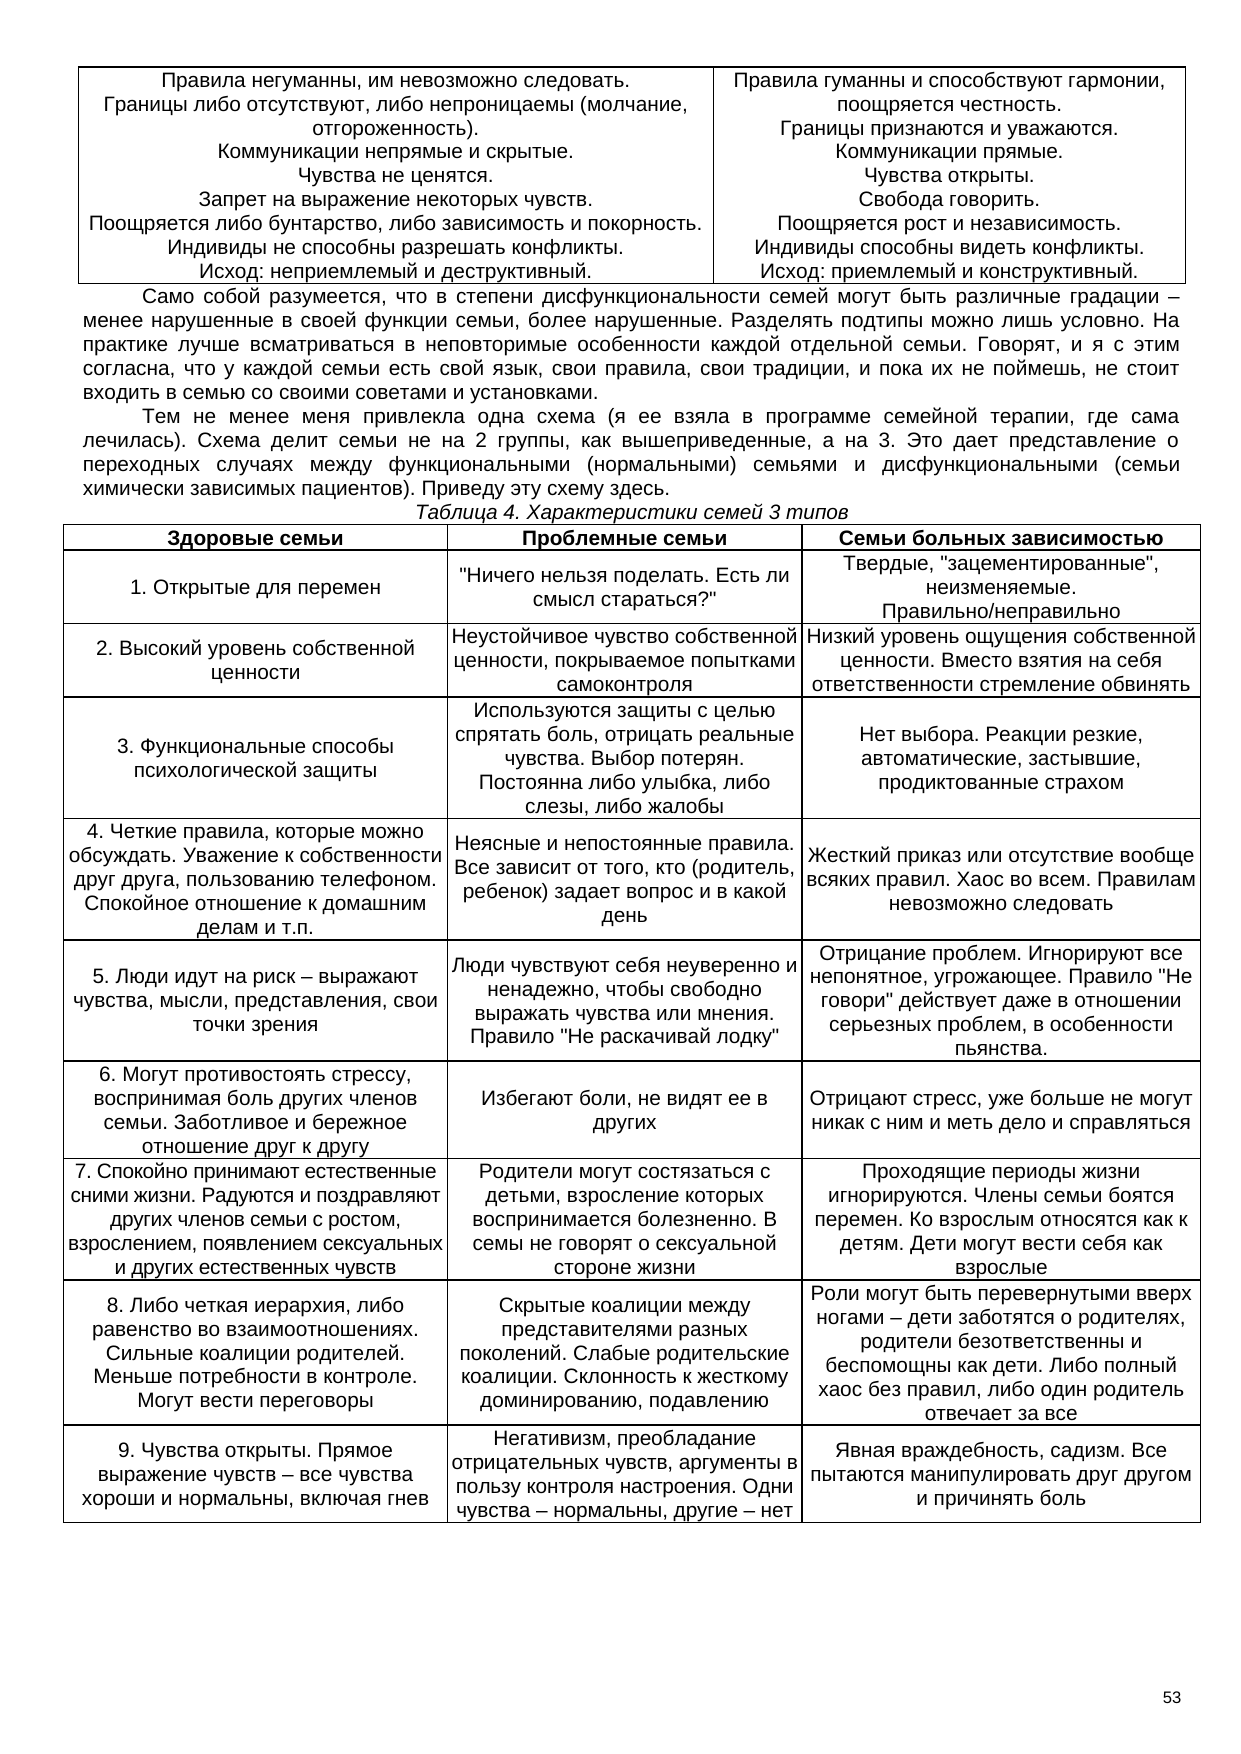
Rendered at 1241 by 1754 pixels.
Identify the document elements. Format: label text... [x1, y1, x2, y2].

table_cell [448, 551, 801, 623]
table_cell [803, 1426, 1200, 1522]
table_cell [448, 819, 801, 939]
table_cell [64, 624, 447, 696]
text Само собой разумеется, что в степени дисфункциональности семей могут быть различные градации – менее нарушенные в своей функции семьи, более нарушенные. Разделять подтипы можно лишь условно. На практике лучше всматриваться в неповторимые особенности каждой отдельной семьи. Говорят, и я с этим согласна, что у каждой семьи есть свой язык, свои правила, свои традиции, и пока их не поймешь, не стоит входить в семью со своими советами и установками. [83, 284, 1181, 404]
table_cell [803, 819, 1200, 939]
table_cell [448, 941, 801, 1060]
text Тем не менее меня привлекла одна схема (я ее взяла в программе семейной терапии, где сама лечилась). Схема делит семьи не на 2 группы, как вышеприведенные, а на 3. Это дает представление о переходных случаях между функциональными (нормальными) семьями и дисфункциональными (семьи химически зависимых пациентов). Приведу эту схему здесь. [83, 404, 1181, 500]
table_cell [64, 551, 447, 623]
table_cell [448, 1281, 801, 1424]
subtitle Таблица 4. Характеристики семей 3 типов [83, 500, 1181, 524]
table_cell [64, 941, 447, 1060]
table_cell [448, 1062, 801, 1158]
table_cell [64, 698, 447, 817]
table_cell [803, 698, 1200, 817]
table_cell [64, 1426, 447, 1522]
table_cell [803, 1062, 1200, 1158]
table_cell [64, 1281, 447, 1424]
